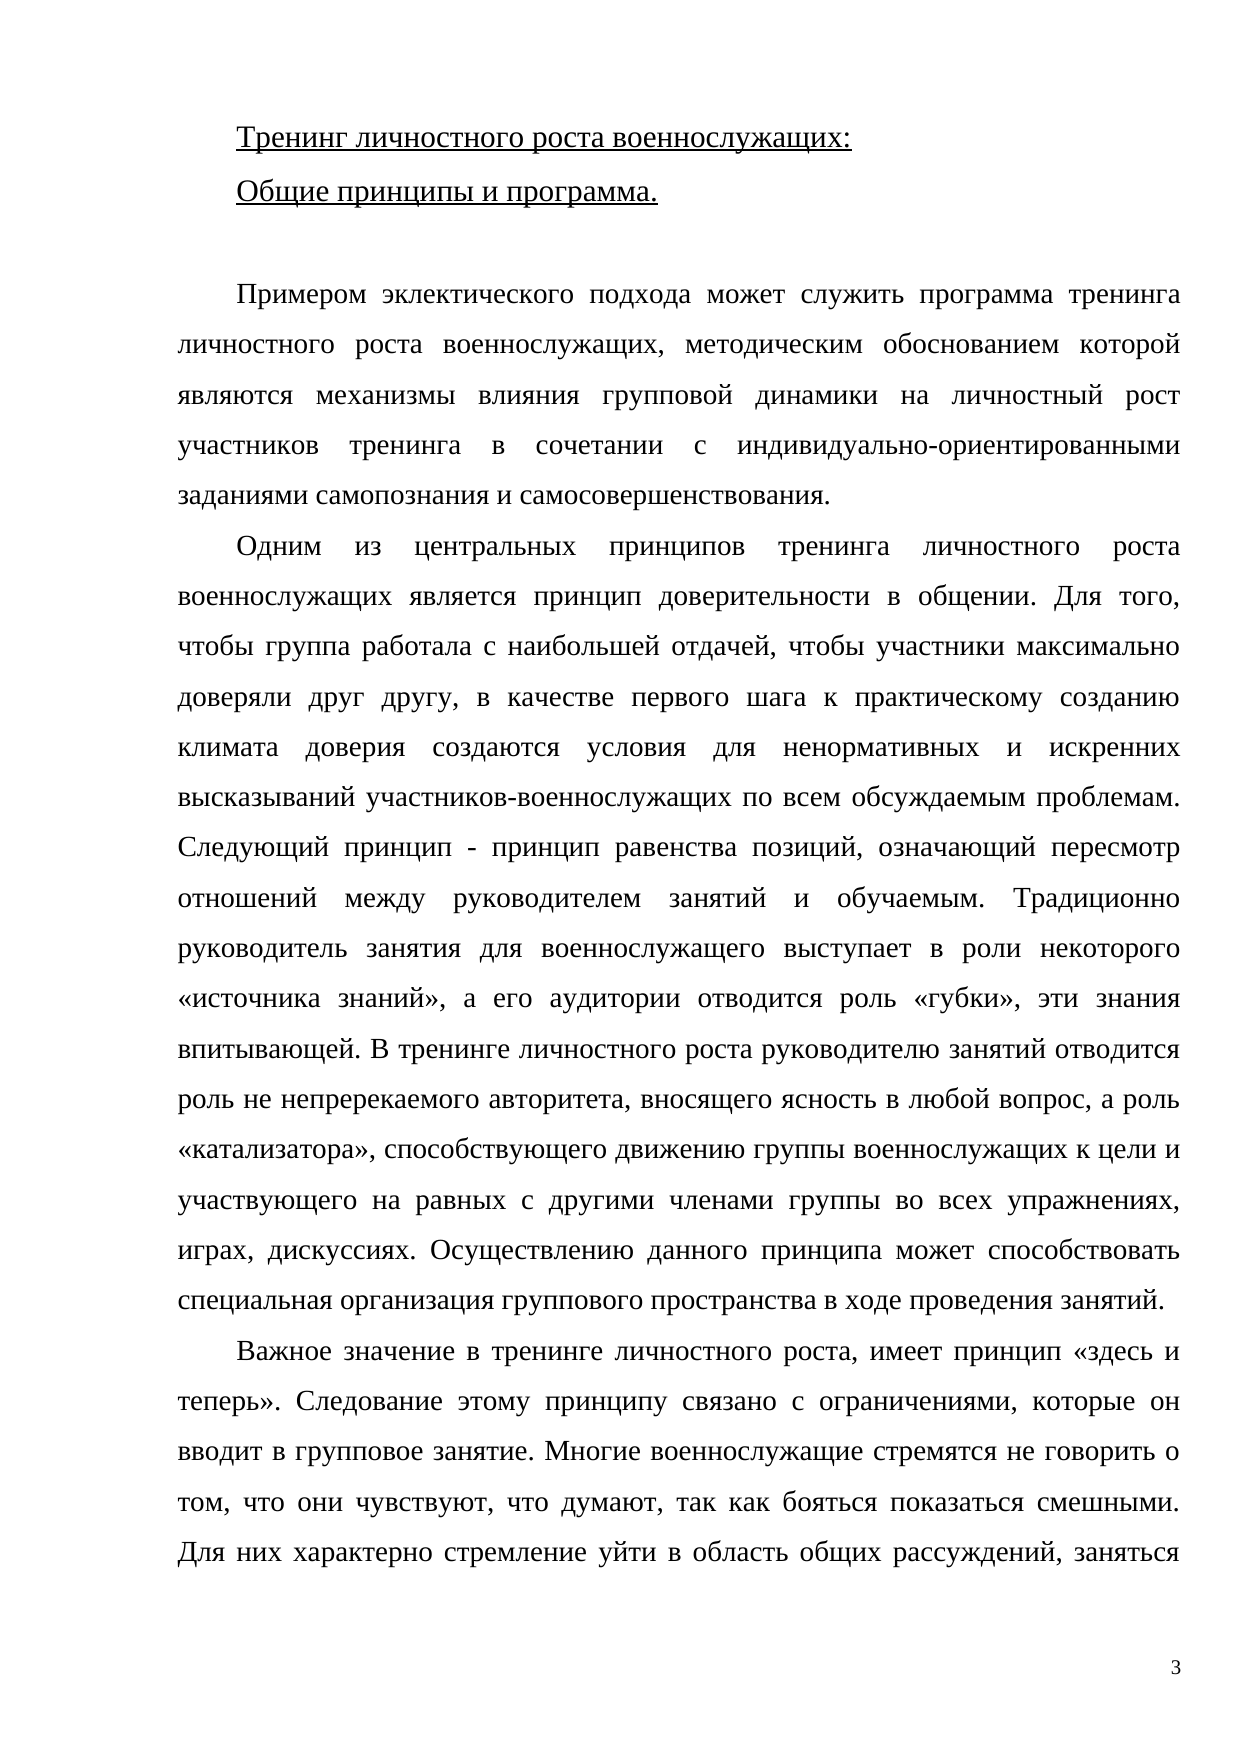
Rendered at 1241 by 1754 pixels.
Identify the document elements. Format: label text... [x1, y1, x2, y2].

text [177, 1333, 1181, 1567]
text Одним из центральных принципов тренинга личностного роста военнослужащих является принцип доверительности в общении. Для того, чтобы группа работала с наибольшей отдачей, чтобы участники максимально доверяли друг другу, в качестве первого шага к практическому созданию климата доверия создаются условия для ненормативных и искренних высказываний участников-военнослужащих по всем обсуждаемым проблемам. Следующий принцип - принцип равенства позиций, означающий пересмотр отношений между руководителем занятий и обучаемым. Традиционно руководитель занятия для военнослужащего выступает в роли некоторого «источника знаний», а его аудитории отводится роль «губки», эти знания впитывающей. В тренинге личностного роста руководителю занятий отводится роль не непререкаемого авторитета, вносящего ясность в любой вопрос, а роль «катализатора», способствующего движению группы военнослужащих к цели и участвующего на равных с другими членами группы во всех упражнениях, играх, дискуссиях. Осуществлению данного принципа может способствовать специальная организация группового пространства в ходе проведения занятий. [177, 528, 1181, 1316]
text Примером эклектического подхода может служить программа тренинга личностного роста военнослужащих, методическим обоснованием которой являются механизмы влияния групповой динамики на личностный рост участников тренинга в сочетании с индивидуально-ориентированными заданиями самопознания и самосовершенствования. [177, 276, 1181, 511]
text Тренинг личностного роста военнослужащих: [177, 118, 1181, 154]
text Общие принципы и программа. [177, 172, 1181, 208]
